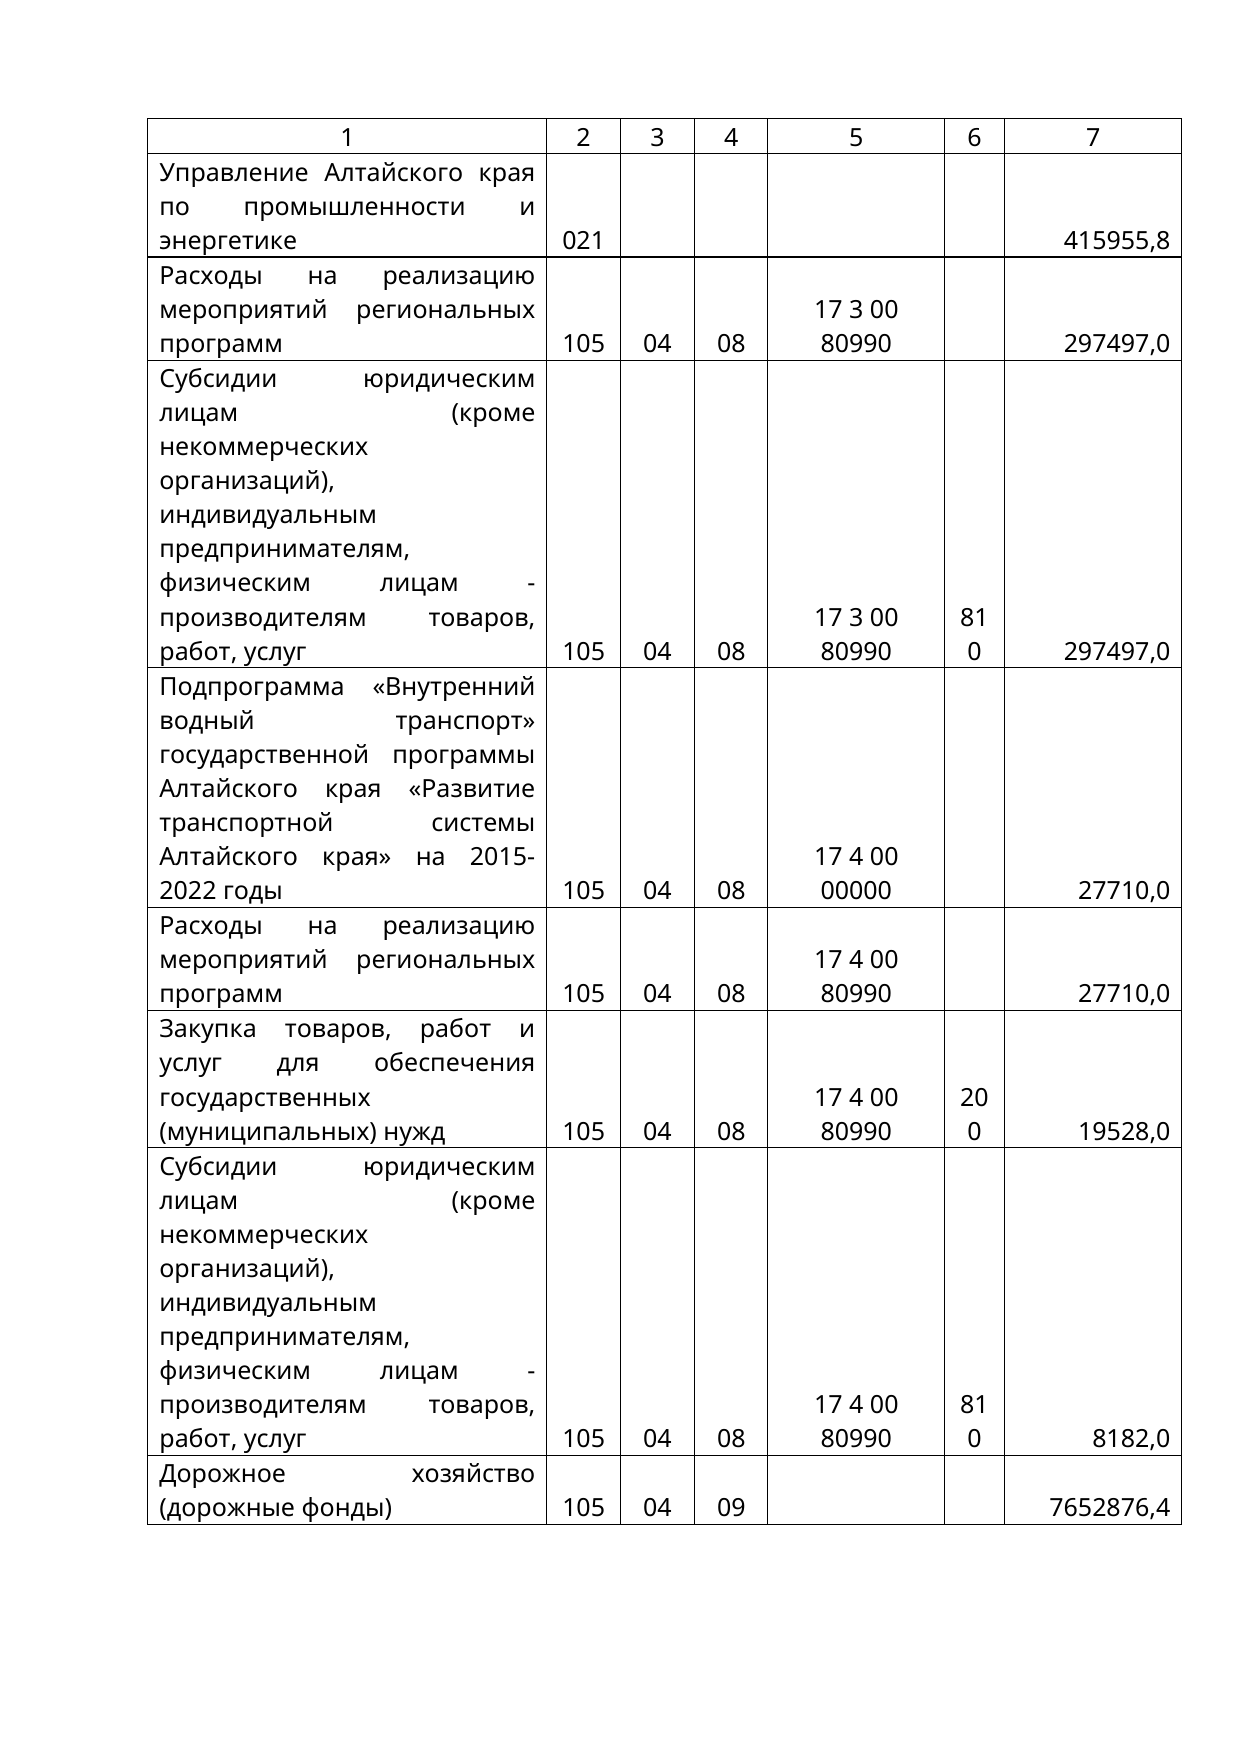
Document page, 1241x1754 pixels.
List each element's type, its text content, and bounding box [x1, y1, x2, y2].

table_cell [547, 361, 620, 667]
table_header 3 [621, 119, 694, 153]
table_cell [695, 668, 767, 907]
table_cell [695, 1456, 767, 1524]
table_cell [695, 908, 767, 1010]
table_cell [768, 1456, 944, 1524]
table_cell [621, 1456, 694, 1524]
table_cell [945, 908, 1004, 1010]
table_cell [945, 154, 1004, 256]
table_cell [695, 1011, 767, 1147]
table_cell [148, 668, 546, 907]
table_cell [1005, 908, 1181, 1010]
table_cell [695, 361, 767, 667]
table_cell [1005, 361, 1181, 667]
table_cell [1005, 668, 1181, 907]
table_header 6 [945, 119, 1004, 153]
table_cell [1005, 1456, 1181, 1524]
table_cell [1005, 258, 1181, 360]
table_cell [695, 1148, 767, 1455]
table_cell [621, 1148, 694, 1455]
table_header 2 [547, 119, 620, 153]
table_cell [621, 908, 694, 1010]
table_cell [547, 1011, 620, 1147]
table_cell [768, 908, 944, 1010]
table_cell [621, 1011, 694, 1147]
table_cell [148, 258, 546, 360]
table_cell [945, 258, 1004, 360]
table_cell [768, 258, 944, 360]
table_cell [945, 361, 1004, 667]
table_cell 021 [547, 154, 620, 256]
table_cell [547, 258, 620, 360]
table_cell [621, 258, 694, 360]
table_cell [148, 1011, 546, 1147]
table_cell [695, 154, 767, 256]
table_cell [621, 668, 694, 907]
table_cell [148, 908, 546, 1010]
table_cell [621, 154, 694, 256]
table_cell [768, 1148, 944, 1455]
table_header 5 [768, 119, 944, 153]
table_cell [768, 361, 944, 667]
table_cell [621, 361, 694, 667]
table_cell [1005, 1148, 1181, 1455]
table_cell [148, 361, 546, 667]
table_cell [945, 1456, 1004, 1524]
table_cell [768, 154, 944, 256]
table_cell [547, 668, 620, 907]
table_cell 415955,8 [1005, 154, 1181, 256]
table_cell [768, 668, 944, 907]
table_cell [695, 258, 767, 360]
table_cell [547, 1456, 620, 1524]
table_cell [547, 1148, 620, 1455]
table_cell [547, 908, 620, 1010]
table_header 1 [148, 119, 546, 153]
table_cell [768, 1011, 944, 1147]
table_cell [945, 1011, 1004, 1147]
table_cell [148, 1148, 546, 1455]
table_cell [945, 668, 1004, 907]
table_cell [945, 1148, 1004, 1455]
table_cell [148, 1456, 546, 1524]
table_header 7 [1005, 119, 1181, 153]
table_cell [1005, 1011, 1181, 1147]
table_header 4 [695, 119, 767, 153]
table_cell Управление Алтайского края по промышленности и энергетике [148, 154, 546, 256]
